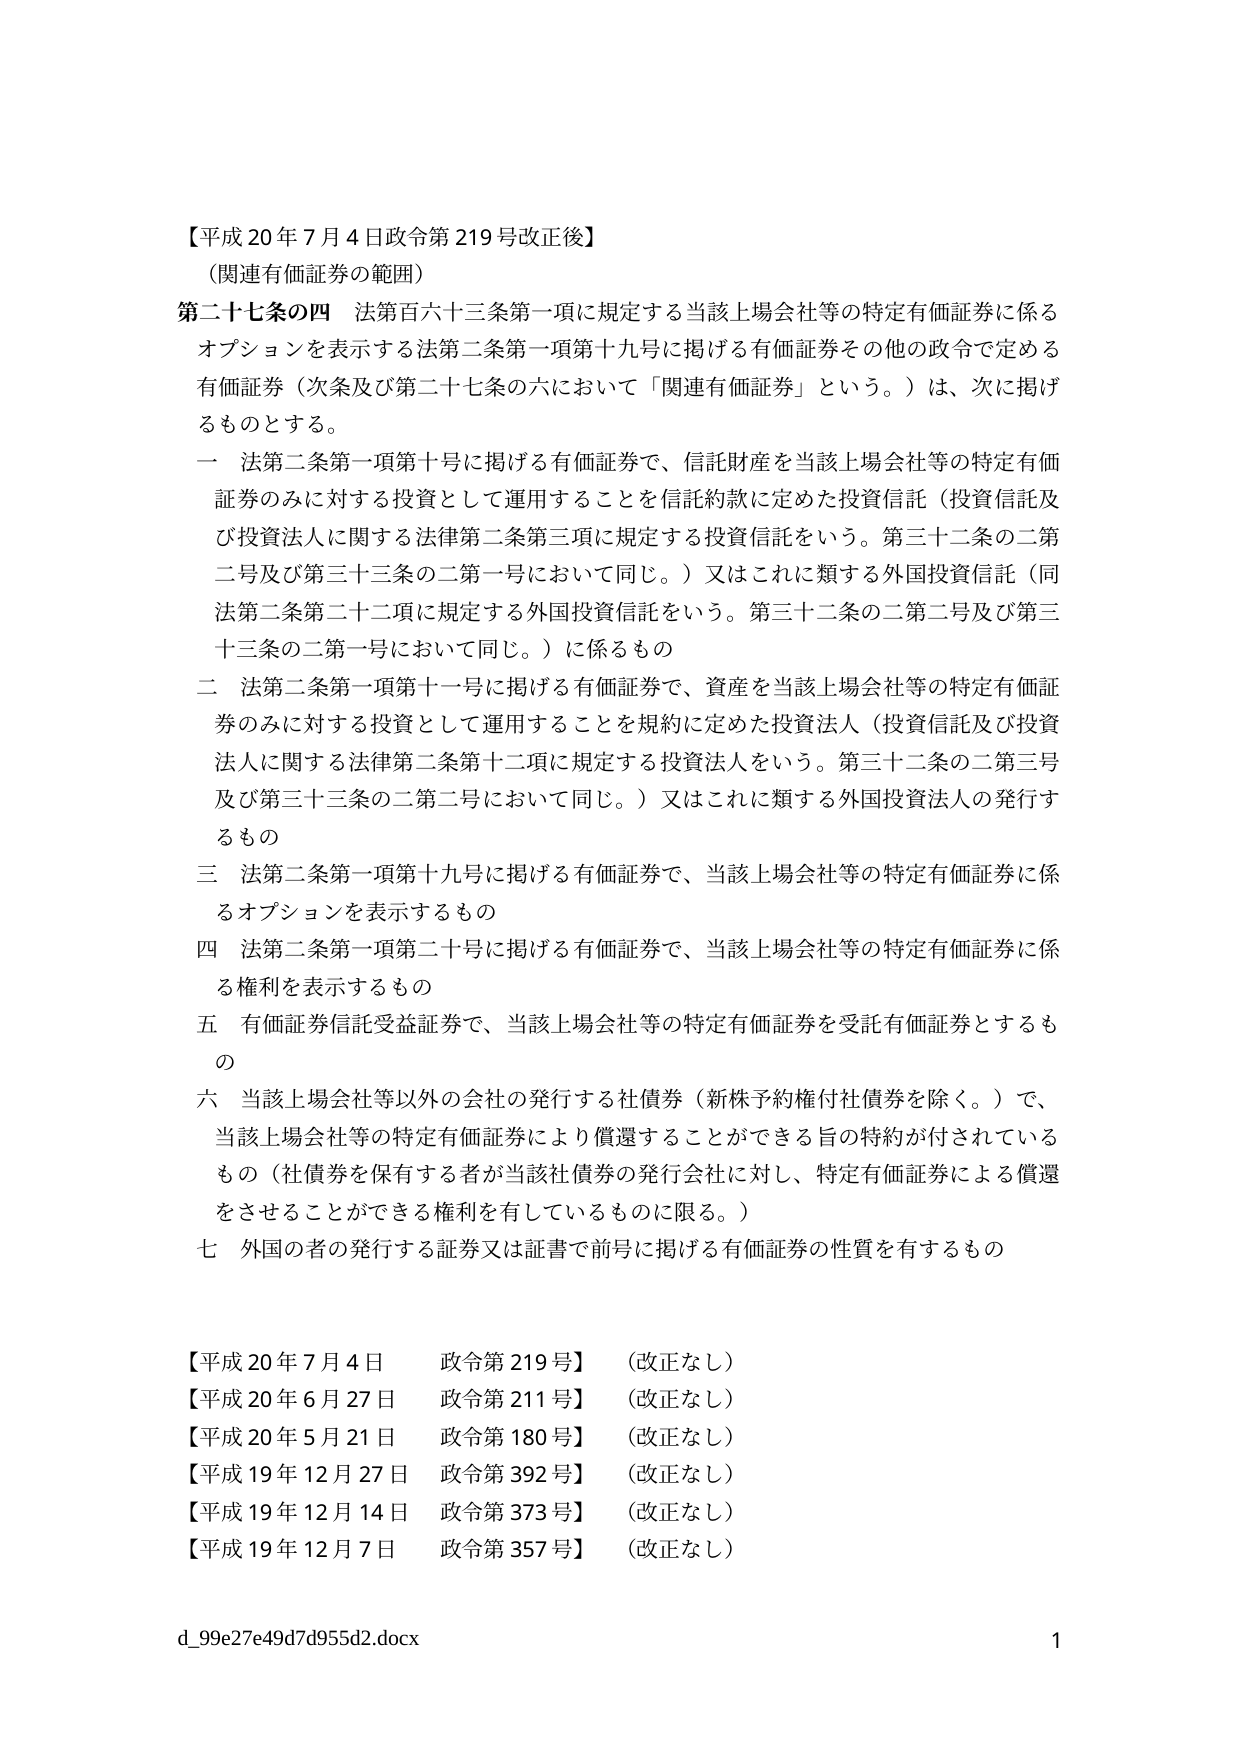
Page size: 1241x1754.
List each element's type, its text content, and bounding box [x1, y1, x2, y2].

text 【平成19年12月14日 政令第373号】 （改正なし） [177, 1492, 1063, 1529]
text 六 当該上場会社等以外の会社の発行する社債券（新株予約権付社債券を除く。）で、当該上場会社等の特定有価証券により償還することができる旨の特約が付されているもの（社債券を保有する者が当該社債券の発行会社に対し、特定有価証券による償還をさせることができる権利を有しているものに限る。） [196, 1079, 1063, 1229]
text 一 法第二条第一項第十号に掲げる有価証券で、信託財産を当該上場会社等の特定有価証券のみに対する投資として運用することを信託約款に定めた投資信託（投資信託及び投資法人に関する法律第二条第三項に規定する投資信託をいう。第三十二条の二第二号及び第三十三条の二第一号において同じ。）又はこれに類する外国投資信託（同法第二条第二十二項に規定する外国投資信託をいう。第三十二条の二第二号及び第三十三条の二第一号において同じ。）に係るもの [196, 442, 1063, 667]
text 【平成19年12月27日 政令第392号】 （改正なし） [177, 1454, 1063, 1492]
text 五 有価証券信託受益証券で、当該上場会社等の特定有価証券を受託有価証券とするもの [196, 1004, 1063, 1079]
text 第二十七条の四 法第百六十三条第一項に規定する当該上場会社等の特定有価証券に係るオプションを表示する法第二条第一項第十九号に掲げる有価証券その他の政令で定める有価証券（次条及び第二十七条の六において「関連有価証券」という。）は、次に掲げるものとする。 [177, 292, 1063, 442]
text 【平成19年12月7日 政令第357号】 （改正なし） [177, 1529, 1063, 1567]
text 【平成20年6月27日 政令第211号】 （改正なし） [177, 1379, 1063, 1417]
text 三 法第二条第一項第十九号に掲げる有価証券で、当該上場会社等の特定有価証券に係るオプションを表示するもの [196, 854, 1063, 929]
text 七 外国の者の発行する証券又は証書で前号に掲げる有価証券の性質を有するもの [196, 1229, 1063, 1267]
text 四 法第二条第一項第二十号に掲げる有価証券で、当該上場会社等の特定有価証券に係る権利を表示するもの [196, 929, 1063, 1004]
text （関連有価証券の範囲） [196, 254, 1063, 292]
text 【平成20年7月4日政令第219号改正後】 [177, 217, 1063, 254]
text 【平成20年7月4日 政令第219号】 （改正なし） [177, 1342, 1063, 1379]
text 【平成20年5月21日 政令第180号】 （改正なし） [177, 1417, 1063, 1454]
text 二 法第二条第一項第十一号に掲げる有価証券で、資産を当該上場会社等の特定有価証券のみに対する投資として運用することを規約に定めた投資法人（投資信託及び投資法人に関する法律第二条第十二項に規定する投資法人をいう。第三十二条の二第三号及び第三十三条の二第二号において同じ。）又はこれに類する外国投資法人の発行するもの [196, 667, 1063, 854]
